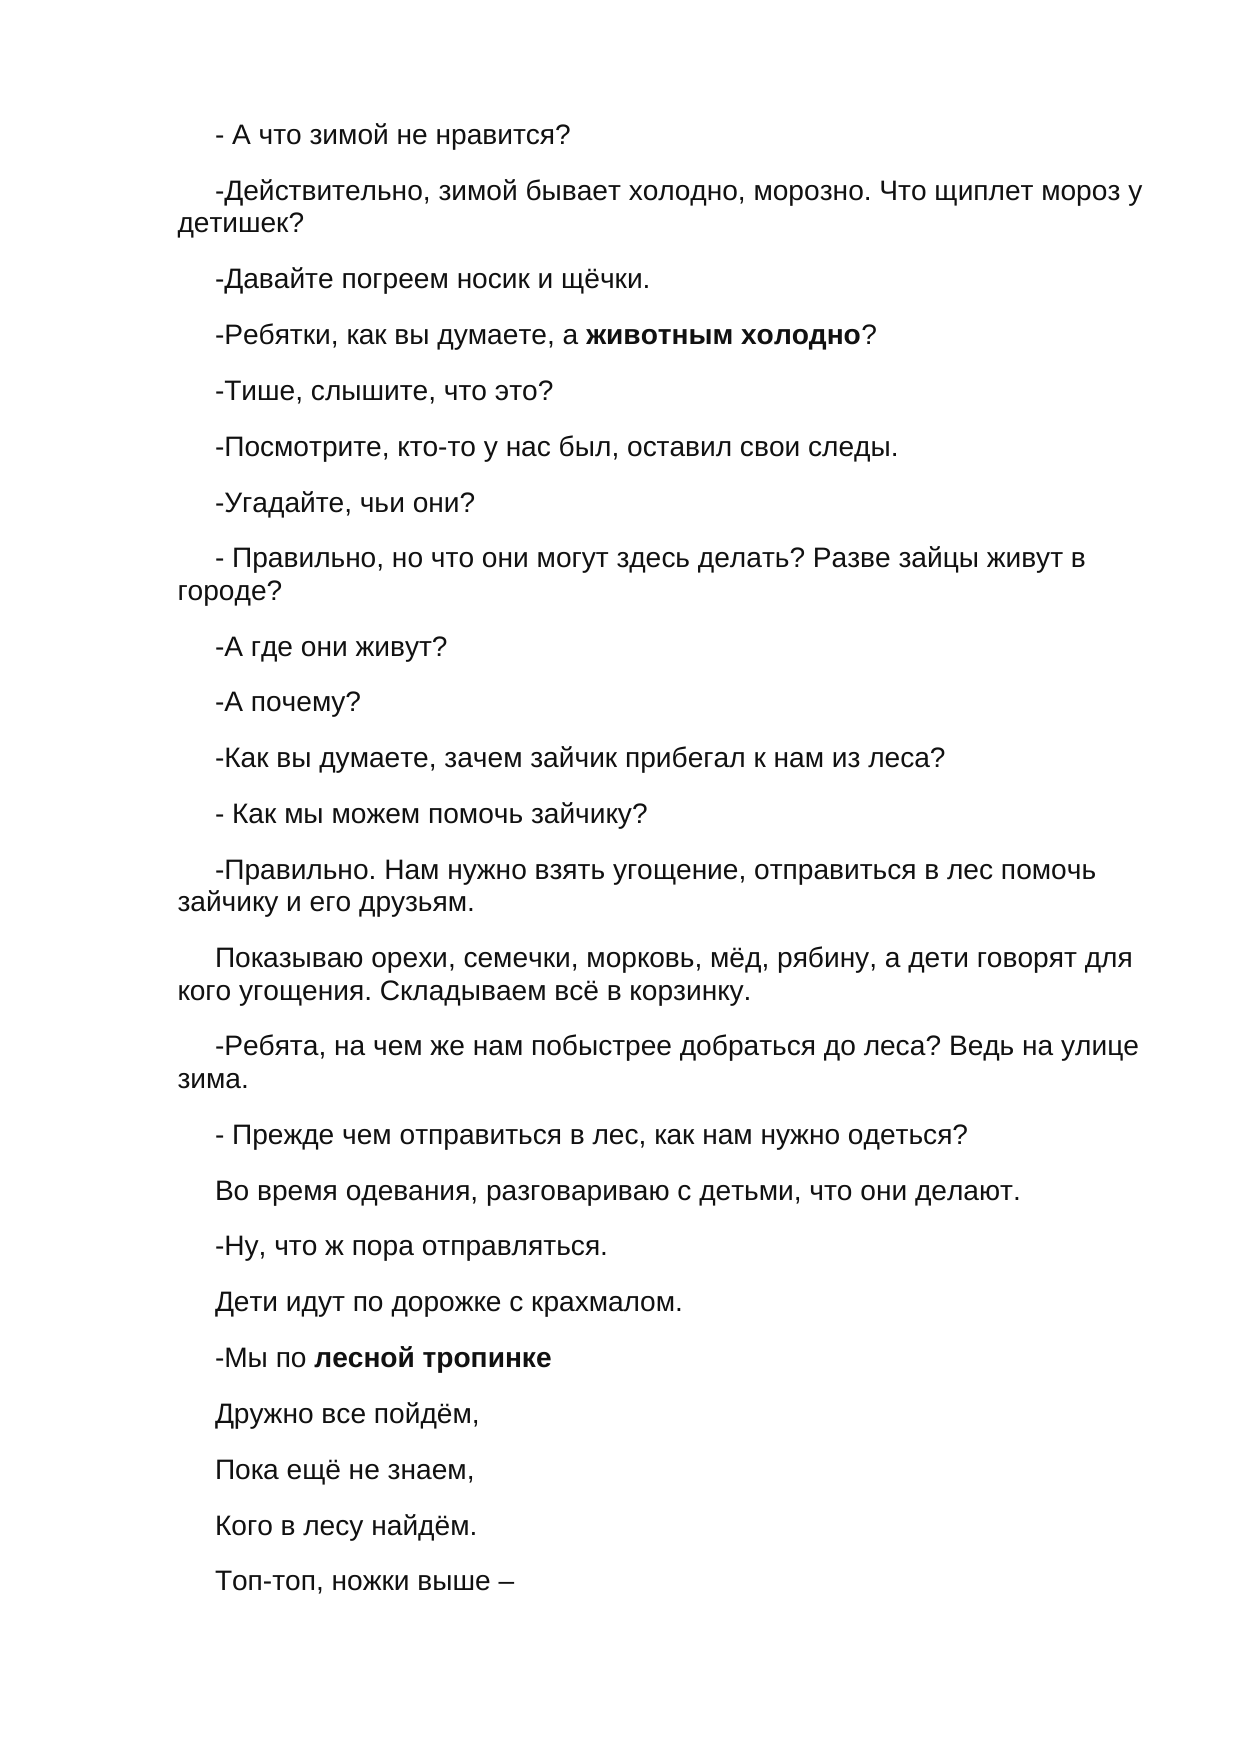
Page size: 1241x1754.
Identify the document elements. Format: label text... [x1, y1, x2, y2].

text Во время одевания, разговариваю с детьми, что они делают. [177, 1173, 1152, 1206]
text -Угадайте, чьи они? [177, 486, 1152, 518]
text - Прежде чем отправиться в лес, как нам нужно одеться? [177, 1118, 1152, 1150]
text -А где они живут? [177, 629, 1152, 662]
text -Правильно. Нам нужно взять угощение, отправиться в лес помочь зайчику и его друзьям. [177, 853, 1152, 918]
text - Как мы можем помочь зайчику? [177, 797, 1152, 829]
text Дети идут по дорожке с крахмалом. [177, 1285, 1152, 1317]
text - А что зимой не нравится? [177, 118, 1152, 151]
text -Ребятки, как вы думаете, а животным холодно? [177, 318, 1152, 350]
text Дружно все пойдём, [177, 1397, 1152, 1429]
text - Правильно, но что они могут здесь делать? Разве зайцы живут в городе? [177, 541, 1152, 606]
text Показываю орехи, семечки, морковь, мёд, рябину, а дети говорят для кого угощения. Складываем всё в корзинку. [177, 941, 1152, 1006]
text -Мы по лесной тропинке [177, 1341, 1152, 1373]
text -Как вы думаете, зачем зайчик прибегал к нам из леса? [177, 741, 1152, 774]
text -Ну, что ж пора отправляться. [177, 1229, 1152, 1262]
text -А почему? [177, 685, 1152, 718]
text -Действительно, зимой бывает холодно, морозно. Что щиплет мороз у детишек? [177, 174, 1152, 239]
text Топ-топ, ножки выше – [177, 1564, 1152, 1597]
text -Посмотрите, кто-то у нас был, оставил свои следы. [177, 430, 1152, 462]
text Кого в лесу найдём. [177, 1508, 1152, 1541]
text -Тише, слышите, что это? [177, 374, 1152, 406]
text -Давайте погреем носик и щёчки. [177, 262, 1152, 294]
text -Ребята, на чем же нам побыстрее добраться до леса? Ведь на улице зима. [177, 1029, 1152, 1094]
text Пока ещё не знаем, [177, 1453, 1152, 1485]
